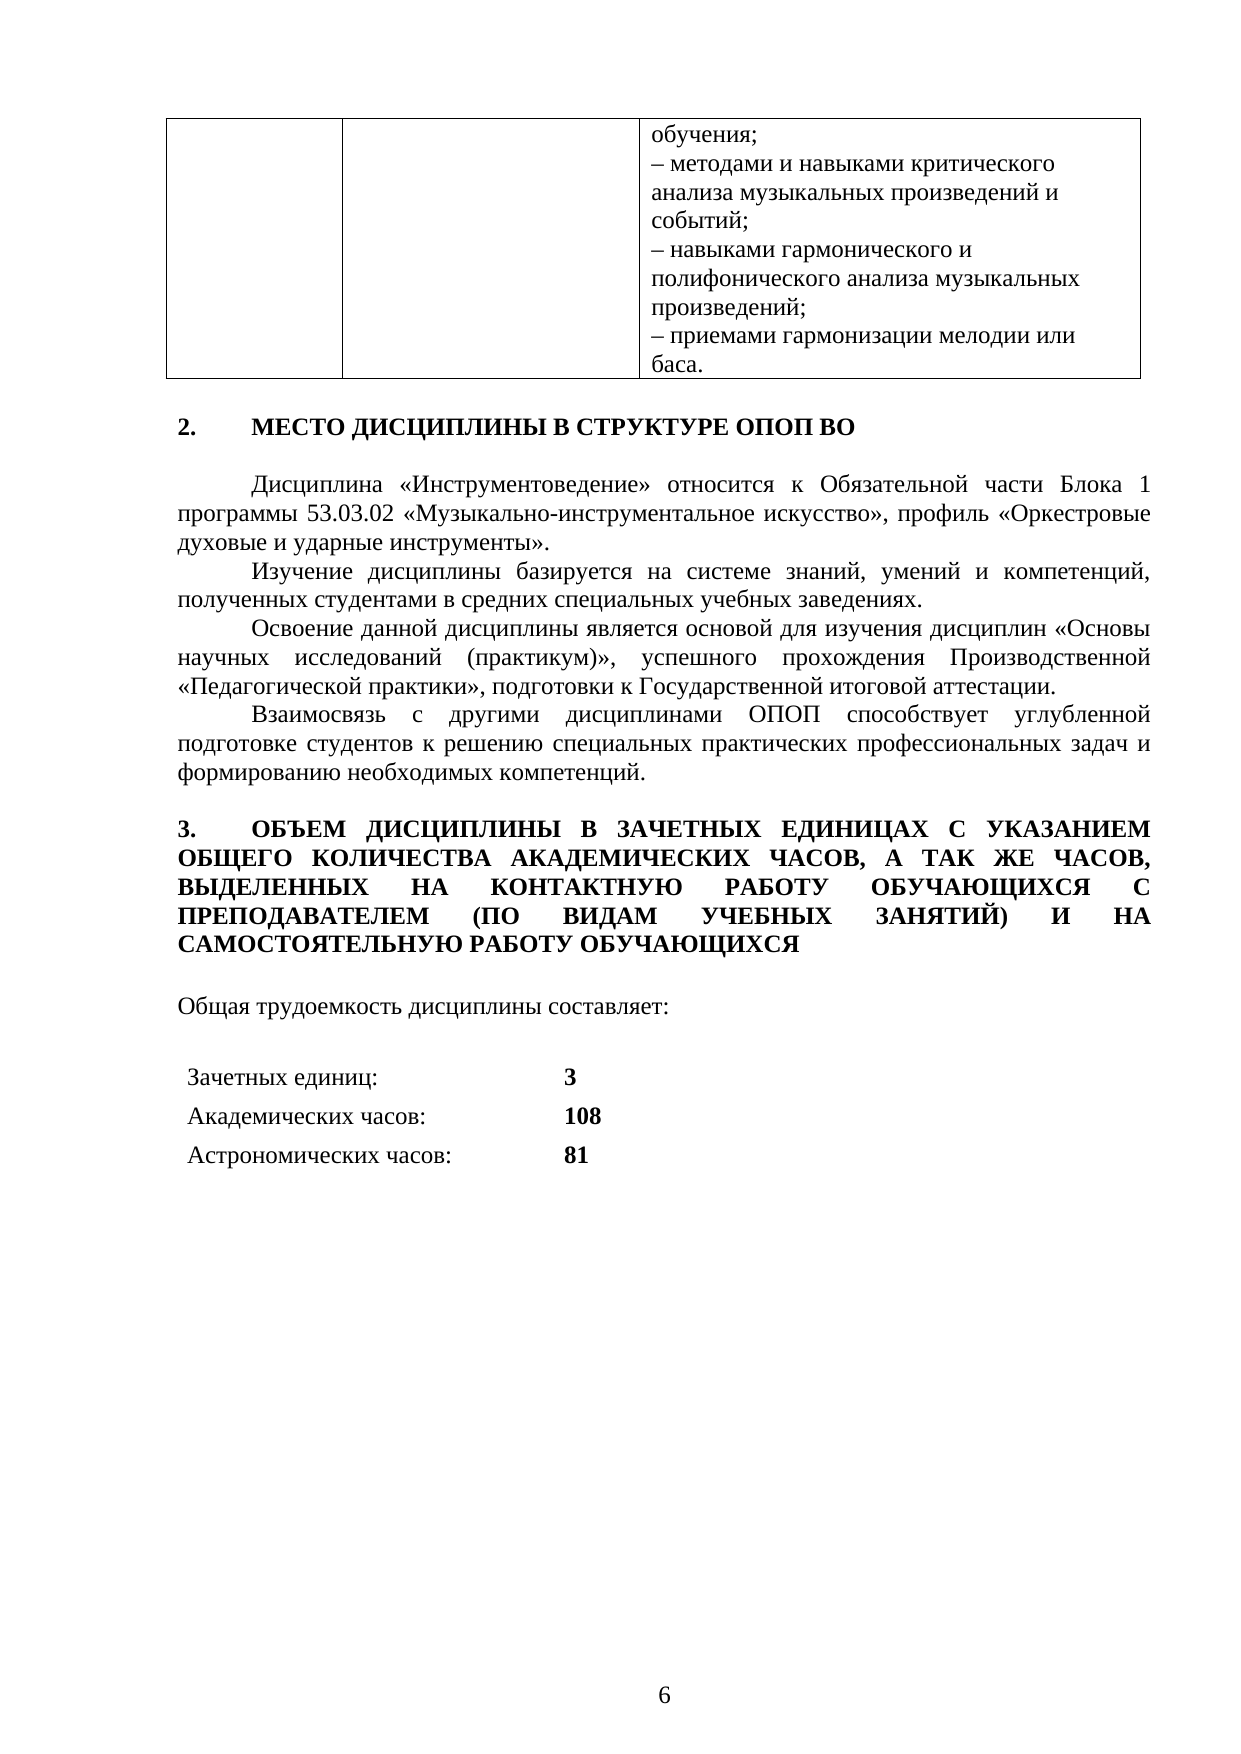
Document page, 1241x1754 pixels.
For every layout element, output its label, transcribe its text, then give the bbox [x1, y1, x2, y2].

text Дисциплина «Инструментоведение» относится к Обязательной части Блока 1 программы 53.03.02 «Музыкально-инструментальное искусство», профиль «Оркестровые духовые и ударные инструменты». [177, 469, 1152, 556]
list Освоение данной дисциплины является основой для изучения дисциплин «Основы научных исследований (практикум)», успешного прохождения Производственной «Педагогической практики», подготовки к Государственной итоговой аттестации. [177, 613, 1152, 699]
subtitle МЕСТО ДИСЦИПЛИНЫ В СТРУКТУРЕ ОПОП ВО [177, 412, 1152, 441]
list Взаимосвязь с другими дисциплинами ОПОП способствует углубленной подготовке студентов к решению специальных практических профессиональных задач и формированию необходимых компетенций. [177, 699, 1152, 786]
subtitle ОБЪЕМ ДИСЦИПЛИНЫ В ЗАЧЕТНЫХ ЕДИНИЦАХ С УКАЗАНИЕМ ОБЩЕГО КОЛИЧЕСТВА АКАДЕМИЧЕСКИХ ЧАСОВ, А ТАК ЖЕ ЧАСОВ, ВЫДЕЛЕННЫХ НА КОНТАКТНУЮ РАБОТУ ОБУЧАЮЩИХСЯ С ПРЕПОДАВАТЕЛЕМ (ПО ВИДАМ УЧЕБНЫХ ЗАНЯТИЙ) И НА САМОСТОЯТЕЛЬНУЮ РАБОТУ ОБУЧАЮЩИХСЯ [177, 814, 1152, 958]
table_cell Астрономических часов: [176, 1135, 553, 1174]
text Изучение дисциплины базируется на системе знаний, умений и компетенций, полученных студентами в средних специальных учебных заведениях. [177, 556, 1152, 613]
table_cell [640, 119, 1140, 378]
text Общая трудоемкость дисциплины составляет: [177, 991, 1152, 1020]
table_cell 108 [553, 1096, 636, 1135]
table_cell 81 [553, 1135, 636, 1174]
table_header Зачетных единиц: [176, 1057, 553, 1096]
table_header 3 [553, 1057, 636, 1096]
table_cell Академических часов: [176, 1096, 553, 1135]
